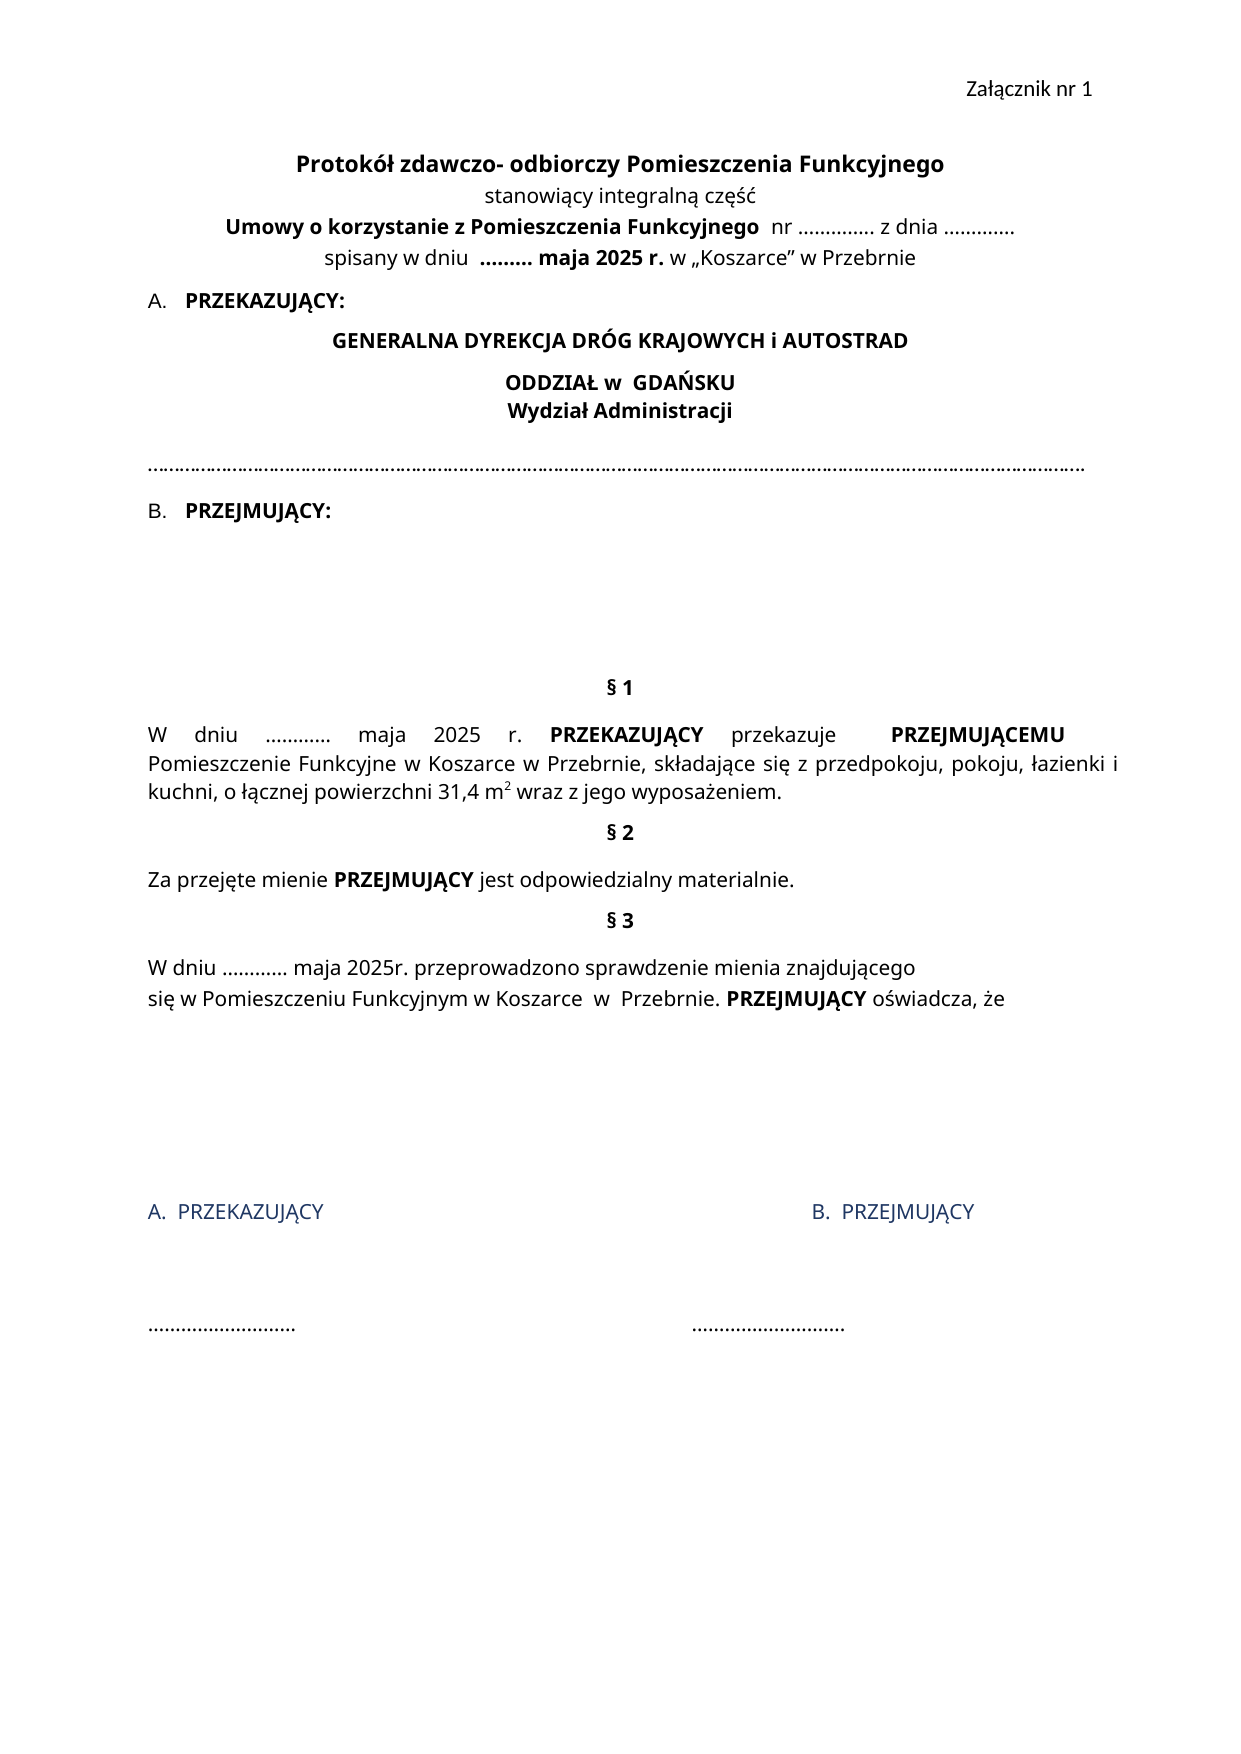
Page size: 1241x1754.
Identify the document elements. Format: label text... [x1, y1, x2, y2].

text Za przejęte mienie PRZEJMUJĄCY jest odpowiedzialny materialnie. [148, 865, 1093, 894]
text ……………………… ………………………. [148, 1309, 1093, 1338]
subtitle Wydział Administracji [148, 396, 1093, 424]
subtitle A. PRZEKAZUJĄCY B. PRZEJMUJĄCY [148, 1197, 1093, 1225]
text ……………………………………………………………………………………………………………………………………………………………. [148, 449, 1093, 477]
text § 2 [148, 818, 1093, 846]
text § 3 [148, 906, 1093, 935]
text stanowiący integralną część [148, 181, 1093, 210]
text W dniu ………… maja 2025r. przeprowadzono sprawdzenie mienia znajdującego się w Pomieszczeniu Funkcyjnym w Koszarce w Przebrnie. PRZEJMUJĄCY oświadcza, że [148, 953, 1093, 1013]
subtitle ODDZIAŁ w GDAŃSKU [148, 368, 1093, 396]
text Protokół zdawczo- odbiorczy Pomieszczenia Funkcyjnego [148, 148, 1093, 179]
subtitle GENERALNA DYREKCJA DRÓG KRAJOWYCH i AUTOSTRAD [148, 327, 1093, 355]
subtitle PRZEJMUJĄCY: [148, 496, 1093, 525]
text spisany w dniu ……… maja 2025 r. w „Koszarce” w Przebrnie [148, 243, 1093, 271]
text W dniu ………… maja 2025 r. PRZEKAZUJĄCY przekazuje PRZEJMUJĄCEMU Pomieszczenie Funkcyjne w Koszarce w Przebrnie, składające się z przedpokoju, pokoju, łazienki i kuchni, o łącznej powierzchni 31,4 m2 wraz z jego wyposażeniem. [148, 720, 1119, 806]
subtitle PRZEKAZUJĄCY: [148, 286, 1093, 314]
text Umowy o korzystanie z Pomieszczenia Funkcyjnego nr ………….. z dnia …………. [148, 212, 1093, 240]
text § 1 [148, 673, 1093, 701]
